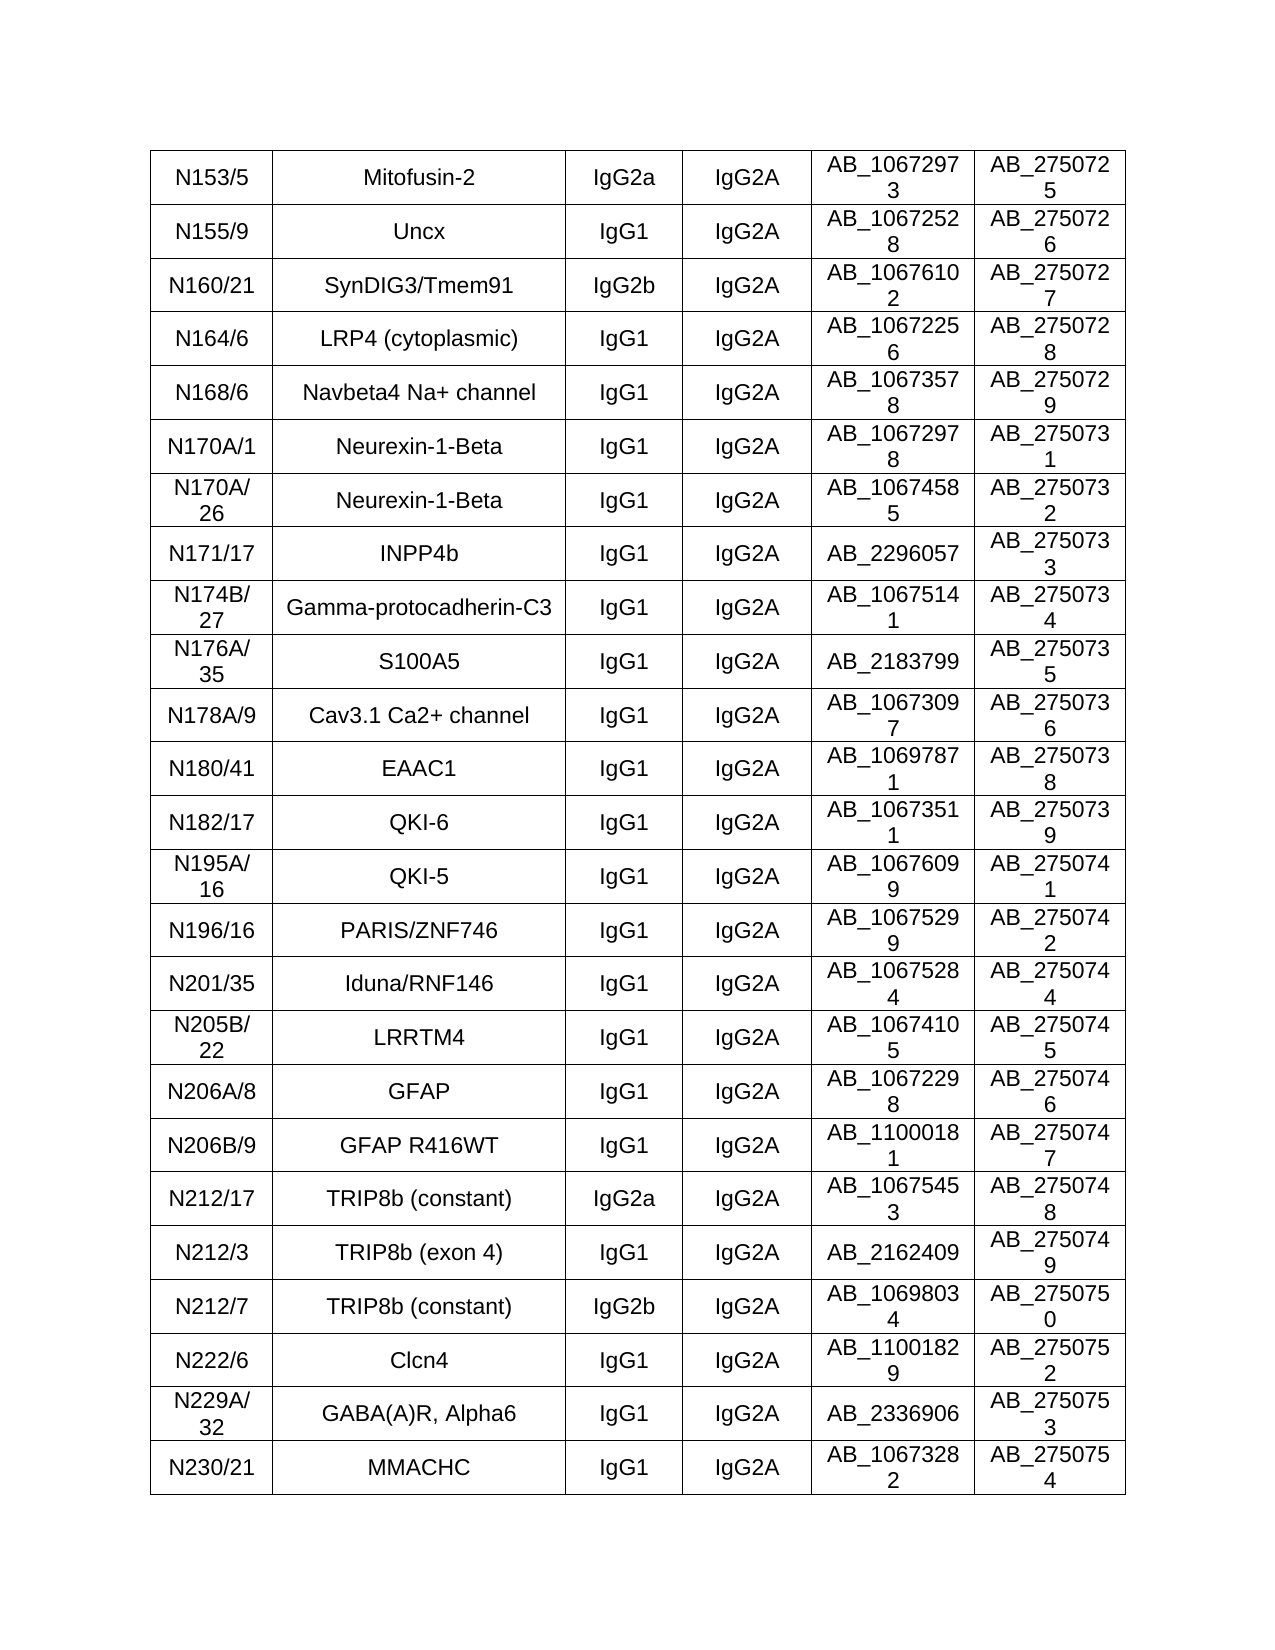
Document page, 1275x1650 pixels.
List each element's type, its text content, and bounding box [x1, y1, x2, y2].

table_cell AB_2750742 [975, 904, 1125, 956]
table_cell IgG1 [566, 1441, 682, 1494]
table_cell AB_10674105 [812, 1011, 974, 1064]
table_cell N178A/9 [151, 689, 272, 741]
table_cell AB_2750726 [975, 205, 1125, 257]
table_cell IgG1 [566, 1387, 682, 1440]
table_cell AB_10673578 [812, 366, 974, 419]
table_cell IgG1 [566, 205, 682, 257]
table_cell Mitofusin-2 [273, 151, 565, 204]
table_cell IgG1 [566, 1065, 682, 1117]
table_cell GFAP [273, 1065, 565, 1117]
table_cell AB_10675299 [812, 904, 974, 956]
table_cell IgG1 [566, 904, 682, 956]
table_cell AB_2750739 [975, 796, 1125, 849]
table_cell AB_10672256 [812, 312, 974, 365]
table_cell N155/9 [151, 205, 272, 257]
table_cell IgG2A [683, 796, 811, 849]
table_cell IgG2A [683, 312, 811, 365]
table_cell IgG1 [566, 366, 682, 419]
table_cell QKI-5 [273, 850, 565, 902]
table_cell AB_2750729 [975, 366, 1125, 419]
table_cell IgG1 [566, 420, 682, 472]
table_cell TRIP8b (constant) [273, 1172, 565, 1225]
table_cell IgG2A [683, 904, 811, 956]
table_cell IgG2A [683, 1011, 811, 1064]
table_cell AB_10673282 [812, 1441, 974, 1494]
table_cell N180/41 [151, 742, 272, 795]
table_cell IgG2A [683, 1280, 811, 1332]
table_cell N170A/1 [151, 420, 272, 472]
table_cell AB_10673097 [812, 689, 974, 741]
table_cell AB_2750741 [975, 850, 1125, 902]
table_cell MMACHC [273, 1441, 565, 1494]
table_cell N206A/8 [151, 1065, 272, 1117]
table_cell IgG2A [683, 1119, 811, 1171]
table_cell IgG2A [683, 259, 811, 311]
table_cell IgG1 [566, 635, 682, 687]
table_cell IgG2A [683, 474, 811, 526]
table_cell AB_11001829 [812, 1334, 974, 1386]
table_cell N212/17 [151, 1172, 272, 1225]
table_cell N164/6 [151, 312, 272, 365]
table_cell IgG2A [683, 205, 811, 257]
table_cell N171/17 [151, 527, 272, 580]
table_cell S100A5 [273, 635, 565, 687]
table_cell N205B/22 [151, 1011, 272, 1064]
table_cell IgG2A [683, 742, 811, 795]
table_cell Clcn4 [273, 1334, 565, 1386]
table_cell AB_2750733 [975, 527, 1125, 580]
table_cell IgG2A [683, 1441, 811, 1494]
table_cell AB_2750728 [975, 312, 1125, 365]
table_cell AB_2750749 [975, 1226, 1125, 1279]
table_cell Neurexin-1-Beta [273, 420, 565, 472]
table_cell N170A/26 [151, 474, 272, 526]
table_cell AB_10698034 [812, 1280, 974, 1332]
table_cell Cav3.1 Ca2+ channel [273, 689, 565, 741]
table_cell IgG1 [566, 1226, 682, 1279]
table_cell N201/35 [151, 957, 272, 1010]
table_cell N206B/9 [151, 1119, 272, 1171]
table_cell IgG1 [566, 1119, 682, 1171]
table_cell N196/16 [151, 904, 272, 956]
table_cell GABA(A)R, Alpha6 [273, 1387, 565, 1440]
table_cell IgG2A [683, 957, 811, 1010]
table_cell AB_2750732 [975, 474, 1125, 526]
table_cell IgG1 [566, 312, 682, 365]
table_cell IgG1 [566, 796, 682, 849]
table_cell IgG2A [683, 1226, 811, 1279]
table_cell TRIP8b (constant) [273, 1280, 565, 1332]
table_cell AB_10676102 [812, 259, 974, 311]
table_cell AB_2162409 [812, 1226, 974, 1279]
table_cell AB_2296057 [812, 527, 974, 580]
table_cell IgG1 [566, 742, 682, 795]
table_cell IgG2A [683, 689, 811, 741]
table_cell AB_2750747 [975, 1119, 1125, 1171]
table_cell TRIP8b (exon 4) [273, 1226, 565, 1279]
table_cell N182/17 [151, 796, 272, 849]
table_cell AB_10676099 [812, 850, 974, 902]
table_cell GFAP R416WT [273, 1119, 565, 1171]
table_cell AB_2750750 [975, 1280, 1125, 1332]
table_cell IgG1 [566, 581, 682, 634]
table_cell N160/21 [151, 259, 272, 311]
table_cell AB_2750725 [975, 151, 1125, 204]
table_cell IgG1 [566, 850, 682, 902]
table_cell N222/6 [151, 1334, 272, 1386]
table_cell N176A/35 [151, 635, 272, 687]
table_cell IgG2A [683, 1065, 811, 1117]
table_cell IgG2A [683, 151, 811, 204]
table_cell AB_10675453 [812, 1172, 974, 1225]
table_cell Uncx [273, 205, 565, 257]
table_cell IgG2b [566, 1280, 682, 1332]
table_cell IgG2A [683, 850, 811, 902]
table_cell IgG2A [683, 366, 811, 419]
table_cell AB_2750736 [975, 689, 1125, 741]
table_cell INPP4b [273, 527, 565, 580]
table_cell IgG2a [566, 151, 682, 204]
table_cell IgG1 [566, 957, 682, 1010]
table_cell N230/21 [151, 1441, 272, 1494]
table_cell AB_10674585 [812, 474, 974, 526]
table_cell IgG2A [683, 527, 811, 580]
table_cell AB_10672528 [812, 205, 974, 257]
table_cell IgG2A [683, 581, 811, 634]
table_cell N168/6 [151, 366, 272, 419]
table_cell IgG2A [683, 1172, 811, 1225]
table_cell LRRTM4 [273, 1011, 565, 1064]
table_cell N212/7 [151, 1280, 272, 1332]
table_cell AB_2750748 [975, 1172, 1125, 1225]
table_cell Neurexin-1-Beta [273, 474, 565, 526]
table_cell IgG1 [566, 527, 682, 580]
table_cell AB_10672298 [812, 1065, 974, 1117]
table_cell AB_11000181 [812, 1119, 974, 1171]
table_cell N212/3 [151, 1226, 272, 1279]
table_cell IgG2a [566, 1172, 682, 1225]
table_cell SynDIG3/Tmem91 [273, 259, 565, 311]
table_cell N153/5 [151, 151, 272, 204]
table_cell AB_2750752 [975, 1334, 1125, 1386]
table_cell AB_2336906 [812, 1387, 974, 1440]
table_cell AB_10672978 [812, 420, 974, 472]
table_cell AB_10675284 [812, 957, 974, 1010]
table_cell Navbeta4 Na+ channel [273, 366, 565, 419]
table_cell AB_2750735 [975, 635, 1125, 687]
table_cell AB_2750744 [975, 957, 1125, 1010]
table_cell IgG1 [566, 474, 682, 526]
table_cell AB_2750731 [975, 420, 1125, 472]
table_cell AB_2750746 [975, 1065, 1125, 1117]
table_cell IgG1 [566, 1334, 682, 1386]
table_cell QKI-6 [273, 796, 565, 849]
table_cell LRP4 (cytoplasmic) [273, 312, 565, 365]
table_cell AB_2750753 [975, 1387, 1125, 1440]
table_cell N195A/16 [151, 850, 272, 902]
table_cell PARIS/ZNF746 [273, 904, 565, 956]
table_cell EAAC1 [273, 742, 565, 795]
table_cell IgG2A [683, 635, 811, 687]
table_cell IgG2A [683, 1387, 811, 1440]
table_cell AB_2183799 [812, 635, 974, 687]
table_cell AB_2750754 [975, 1441, 1125, 1494]
table_cell AB_10675141 [812, 581, 974, 634]
table_cell AB_2750734 [975, 581, 1125, 634]
table_cell AB_10672973 [812, 151, 974, 204]
table_cell AB_2750745 [975, 1011, 1125, 1064]
table_cell Iduna/RNF146 [273, 957, 565, 1010]
table_cell N174B/27 [151, 581, 272, 634]
table_cell AB_2750727 [975, 259, 1125, 311]
table_cell IgG1 [566, 689, 682, 741]
table_cell AB_10697871 [812, 742, 974, 795]
table_cell IgG2A [683, 420, 811, 472]
table_cell IgG2A [683, 1334, 811, 1386]
table_cell AB_2750738 [975, 742, 1125, 795]
table_cell Gamma-protocadherin-C3 [273, 581, 565, 634]
table_cell N229A/32 [151, 1387, 272, 1440]
table_cell IgG2b [566, 259, 682, 311]
table_cell IgG1 [566, 1011, 682, 1064]
table_cell AB_10673511 [812, 796, 974, 849]
